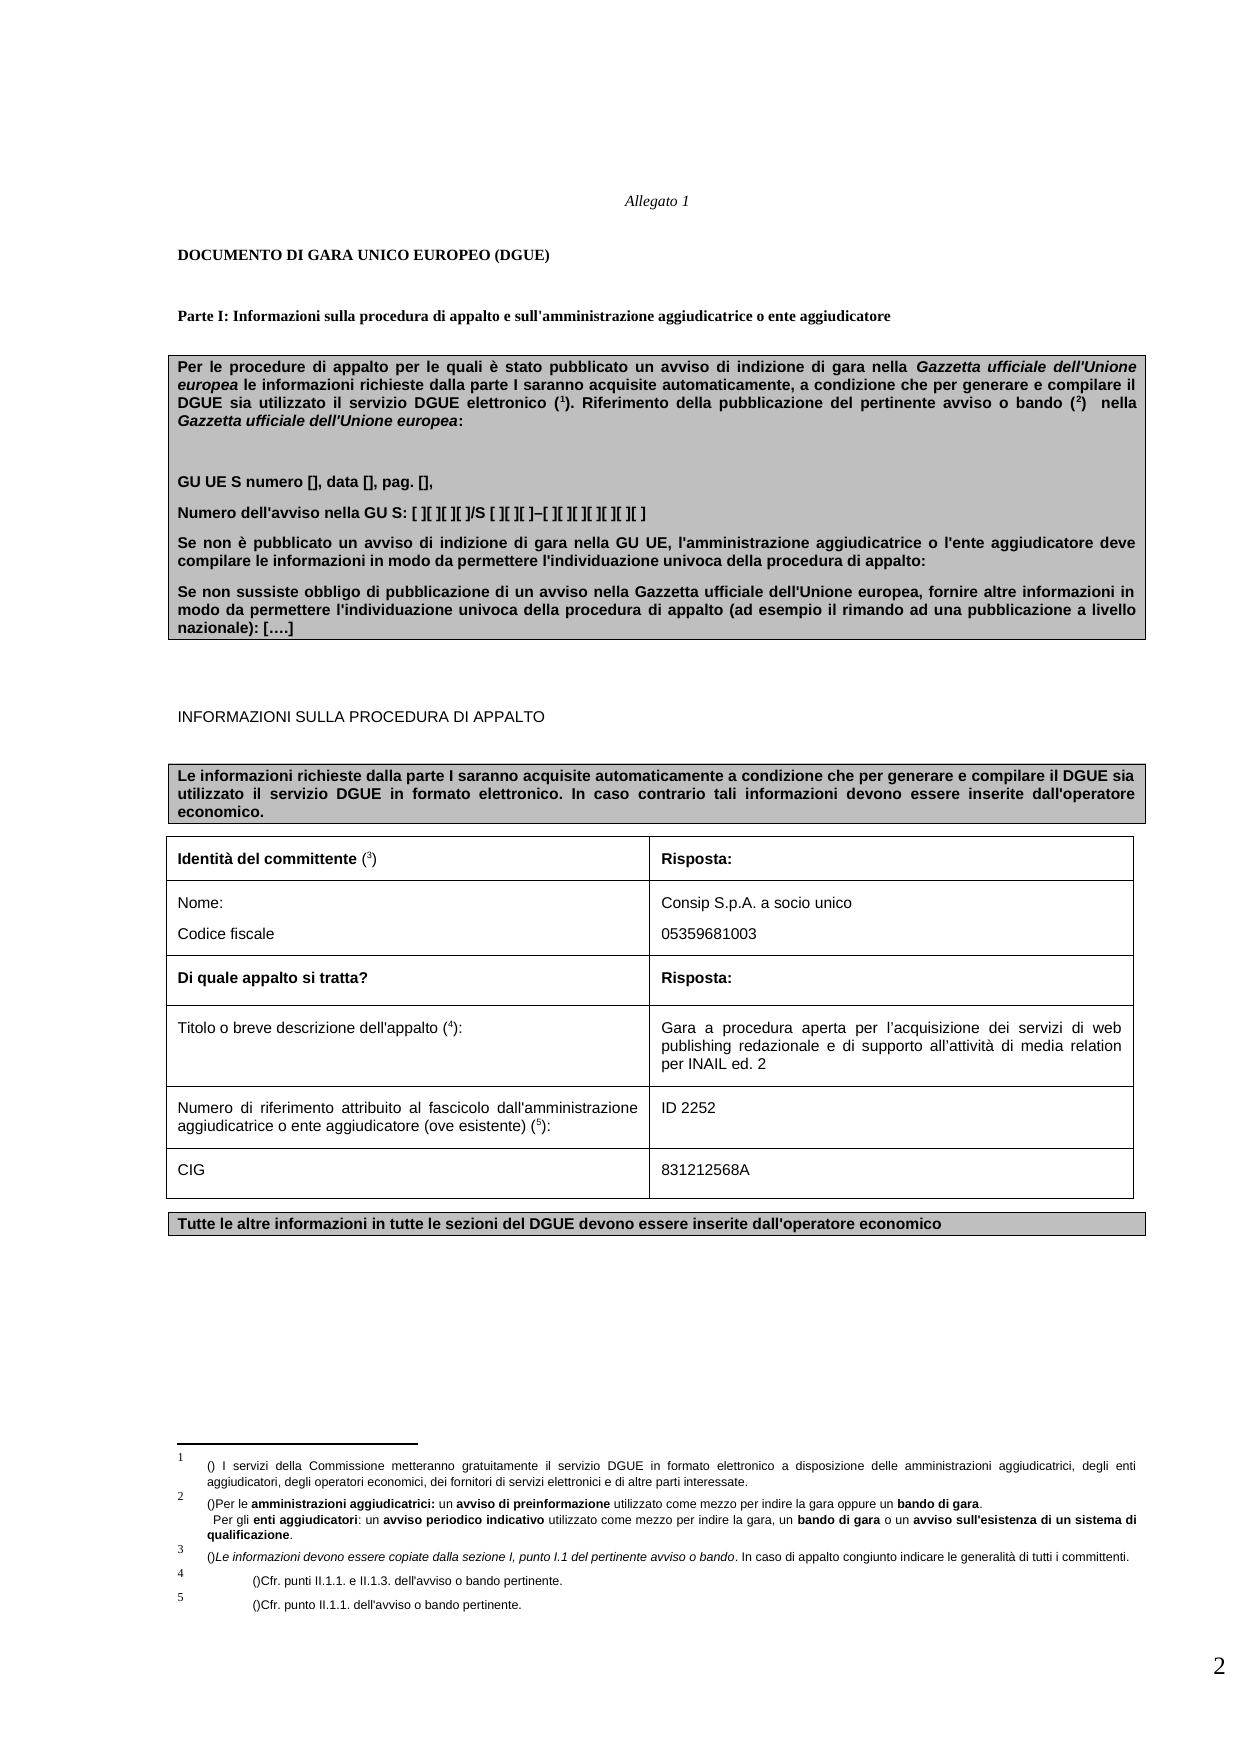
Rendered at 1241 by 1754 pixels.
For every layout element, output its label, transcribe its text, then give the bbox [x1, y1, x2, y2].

text documento di gara unico europeo (DGUE) [177, 246, 1137, 264]
table_cell Risposta: [650, 956, 1133, 1005]
text GU UE S numero [], data [], pag. [], [169, 470, 1145, 491]
text Tutte le altre informazioni in tutte le sezioni del DGUE devono essere inserite dall'operatore economico [169, 1213, 1145, 1235]
text Numero dell'avviso nella GU S: [ ][ ][ ][ ]/S [ ][ ][ ]–[ ][ ][ ][ ][ ][ ][ ] [169, 501, 1145, 522]
table_cell Nome: Codice fiscale [167, 881, 649, 955]
table_cell Numero di riferimento attribuito al fascicolo dall'amministrazione aggiudicatrice o ente aggiudicatore (ove esistente) (): [167, 1087, 649, 1148]
table_cell 831212568A [650, 1149, 1133, 1198]
text Allegato 1 [177, 192, 1137, 210]
text Per le procedure di appalto per le quali è stato pubblicato un avviso di indizione di gara nella Gazzetta ufficiale dell'Unione europea le informazioni richieste dalla parte I saranno acquisite automaticamente, a condizione che per generare e compilare il DGUE sia utilizzato il servizio DGUE elettronico (). Riferimento della pubblicazione del pertinente avviso o bando () nella Gazzetta ufficiale dell'Unione europea: [169, 356, 1145, 430]
table_cell Di quale appalto si tratta? [167, 956, 649, 1005]
text Se non sussiste obbligo di pubblicazione di un avviso nella Gazzetta ufficiale dell'Unione europea, fornire altre informazioni in modo da permettere l'individuazione univoca della procedura di appalto (ad esempio il rimando ad una pubblicazione a livello nazionale): [….] [169, 579, 1145, 639]
table_header Identità del committente () [167, 837, 649, 880]
table_cell Gara a procedura aperta per l’acquisizione dei servizi di web publishing redazionale e di supporto all’attività di media relation per INAIL ed. 2 [650, 1006, 1133, 1086]
table_cell ID 2252 [650, 1087, 1133, 1148]
table_cell Titolo o breve descrizione dell'appalto (): [167, 1006, 649, 1086]
text Le informazioni richieste dalla parte I saranno acquisite automaticamente a condizione che per generare e compilare il DGUE sia utilizzato il servizio DGUE in formato elettronico. In caso contrario tali informazioni devono essere inserite dall'operatore economico. [169, 765, 1145, 823]
table_header Risposta: [650, 837, 1133, 880]
title Parte I: Informazioni sulla procedura di appalto e sull'amministrazione aggiudicatrice o ente aggiudicatore [177, 307, 1137, 324]
text Se non è pubblicato un avviso di indizione di gara nella GU UE, l'amministrazione aggiudicatrice o l'ente aggiudicatore deve compilare le informazioni in modo da permettere l'individuazione univoca della procedura di appalto: [169, 531, 1145, 570]
title Informazioni sulla procedura di appalto [177, 708, 1137, 726]
table_cell Consip S.p.A. a socio unico 05359681003 [650, 881, 1133, 955]
table_cell CIG [167, 1149, 649, 1198]
